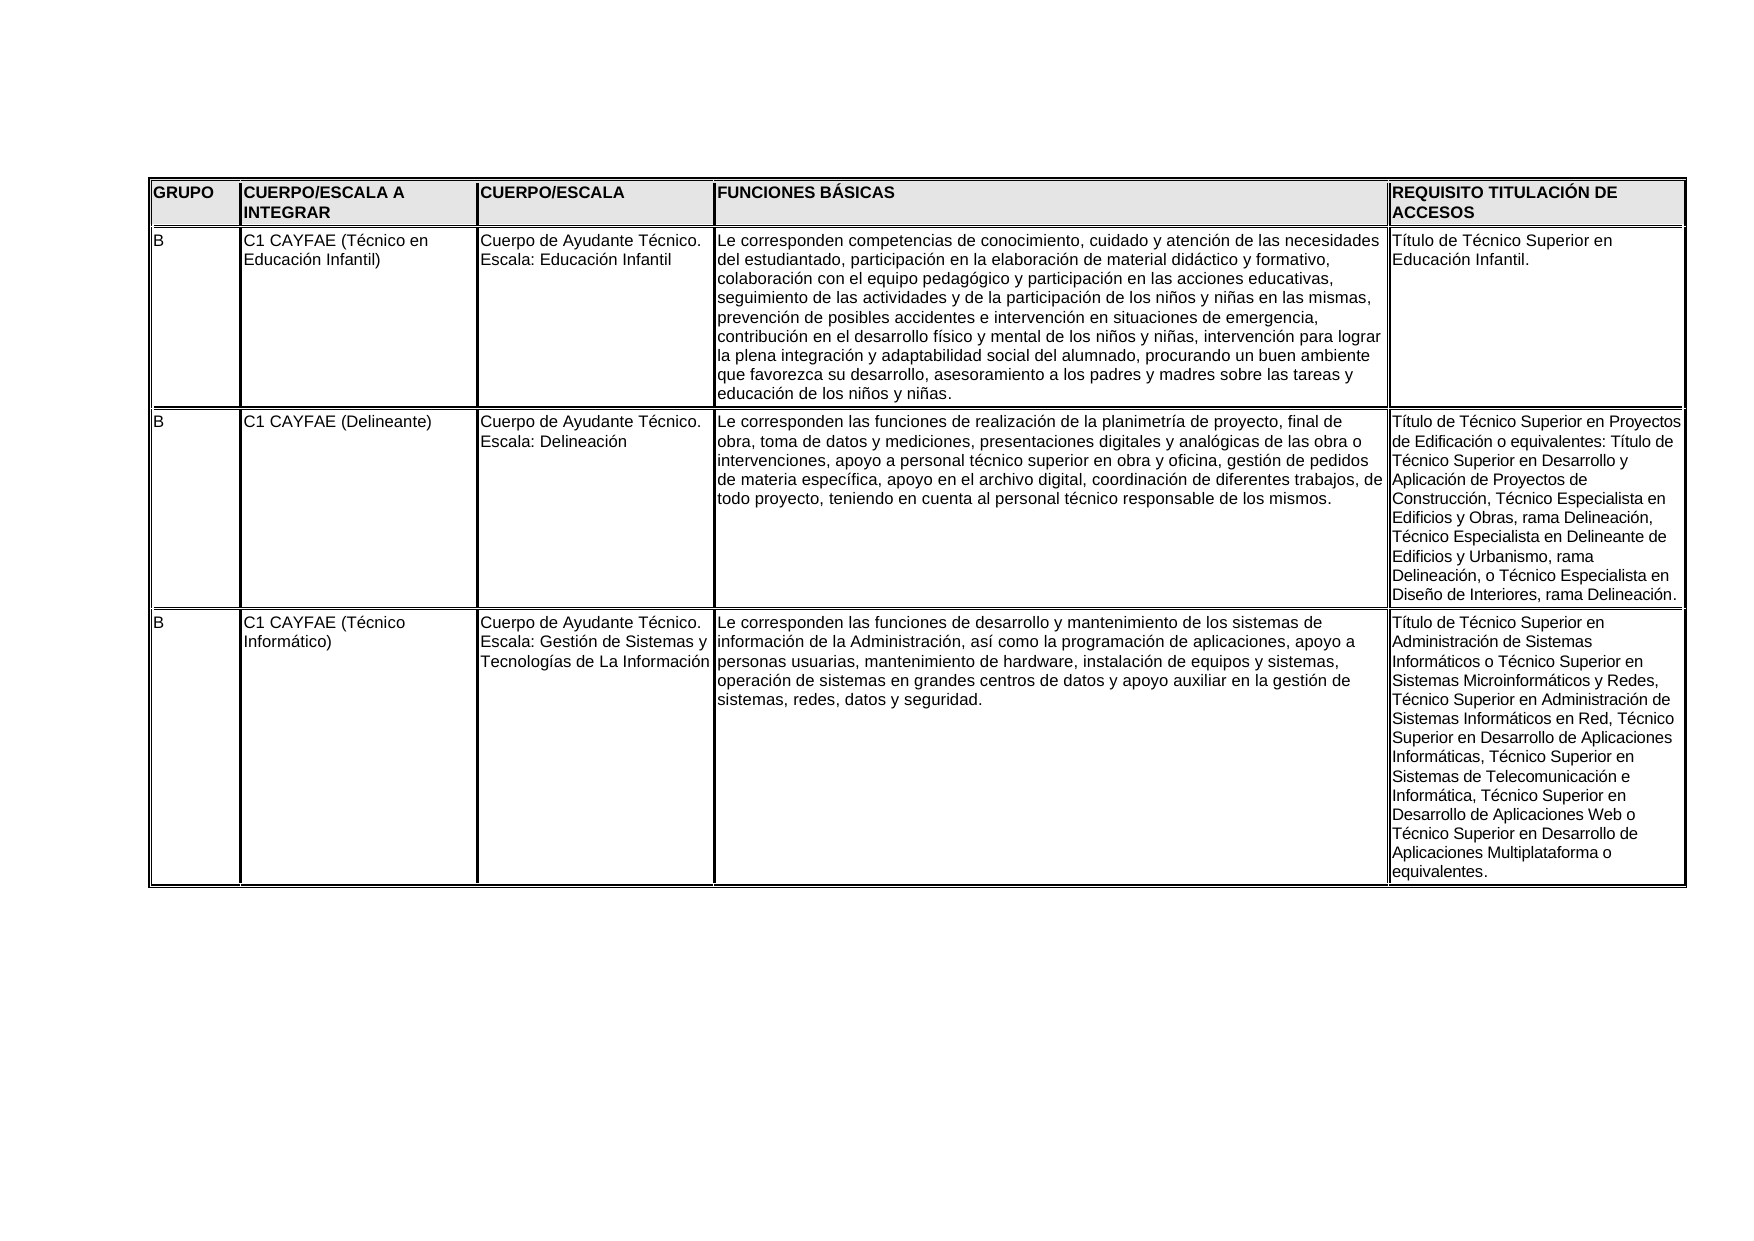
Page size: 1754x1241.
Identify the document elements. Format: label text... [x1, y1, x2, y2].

table_header REQUISITO TITULACIÓN DE ACCESOS [1389, 181, 1684, 224]
table_cell B [152, 406, 239, 607]
table_cell Cuerpo de Ayudante Técnico. Escala: Educación Infantil [479, 228, 713, 406]
table_cell C1 CAYFAE (Técnico en Educación Infantil) [242, 228, 476, 406]
table_header FUNCIONES BÁSICAS [714, 179, 1389, 224]
table_header CUERPO/ESCALA [477, 179, 714, 224]
table_header CUERPO/ESCALA A INTEGRAR [240, 181, 477, 224]
table_cell Le corresponden las funciones de desarrollo y mantenimiento de los sistemas de información de la Administración, así como la programación de aplicaciones, apoyo a personas usuarias, mantenimiento de hardware, instalación de equipos y sistemas, operación de sistemas en grandes centros de datos y apoyo auxiliar en la gestión de sistemas, redes, datos y seguridad. [714, 607, 1389, 884]
table_cell C1 CAYFAE (Técnico Informático) [240, 610, 477, 884]
table_cell Título de Técnico Superior en Educación Infantil. [1391, 225, 1685, 406]
table_cell Le corresponden competencias de conocimiento, cuidado y atención de las necesidades del estudiantado, participación en la elaboración de material didáctico y formativo, colaboración con el equipo pedagógico y participación en las acciones educativas, seguimiento de las actividades y de la participación de los niños y niñas en las mismas, prevención de posibles accidentes e intervención en situaciones de emergencia, contribución en el desarrollo físico y mental de los niños y niñas, intervención para lograr la plena integración y adaptabilidad social del alumnado, procurando un buen ambiente que favorezca su desarrollo, asesoramiento a los padres y madres sobre las tareas y educación de los niños y niñas. [716, 228, 1387, 406]
table_cell Cuerpo de Ayudante Técnico. Escala: Delineación [479, 410, 713, 607]
table_cell C1 CAYFAE (Delineante) [242, 410, 476, 607]
table_cell Cuerpo de Ayudante Técnico. Escala: Gestión de Sistemas y Tecnologías de La Información [477, 610, 714, 884]
table_header GRUPO [152, 181, 240, 224]
table_cell B [150, 607, 240, 884]
table_cell Título de Técnico Superior en Proyectos de Edificación o equivalentes: Título de Técnico Superior en Desarrollo y Aplicación de Proyectos de Construcción, Técnico Especialista en Edificios y Obras, rama Delineación, Técnico Especialista en Delineante de Edificios y Urbanismo, rama Delineación, o Técnico Especialista en Diseño de Interiores, rama Delineación. [1391, 406, 1685, 607]
table_cell Título de Técnico Superior en Administración de Sistemas Informáticos o Técnico Superior en Sistemas Microinformáticos y Redes, Técnico Superior en Administración de Sistemas Informáticos en Red, Técnico Superior en Desarrollo de Aplicaciones Informáticas, Técnico Superior en Sistemas de Telecomunicación e Informática, Técnico Superior en Desarrollo de Aplicaciones Web o Técnico Superior en Desarrollo de Aplicaciones Multiplataforma o equivalentes. [1389, 607, 1686, 884]
table_cell B [152, 225, 239, 406]
table_cell Le corresponden las funciones de realización de la planimetría de proyecto, final de obra, toma de datos y mediciones, presentaciones digitales y analógicas de las obra o intervenciones, apoyo a personal técnico superior en obra y oficina, gestión de pedidos de materia específica, apoyo en el archivo digital, coordinación de diferentes trabajos, de todo proyecto, teniendo en cuenta al personal técnico responsable de los mismos. [716, 410, 1387, 607]
